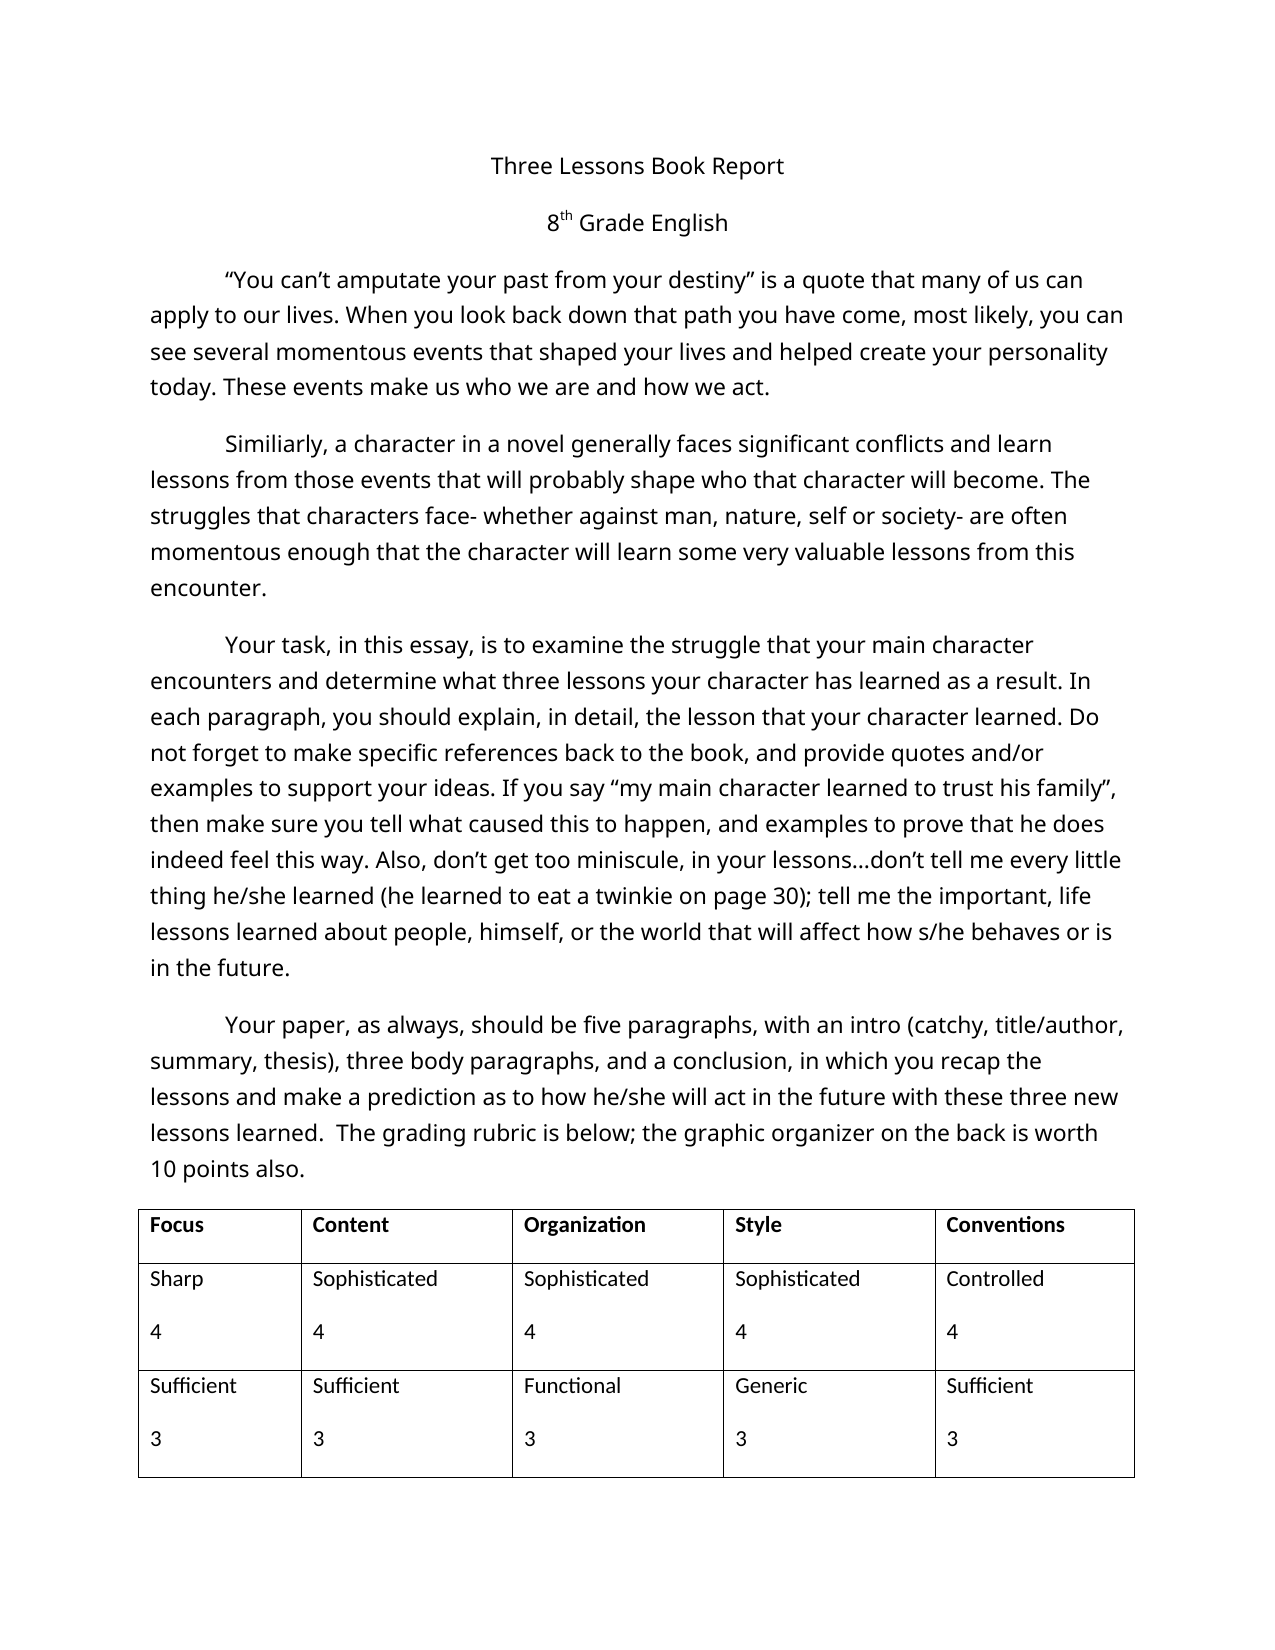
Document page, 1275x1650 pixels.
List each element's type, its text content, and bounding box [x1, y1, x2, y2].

table_header Focus [139, 1210, 301, 1263]
table_cell Controlled 4 [936, 1264, 1134, 1370]
table_cell Sufficient 3 [139, 1371, 301, 1477]
table_header Conventions [936, 1210, 1134, 1263]
table_header Organization [513, 1210, 723, 1263]
text Similiarly, a character in a novel generally faces significant conflicts and learn lessons from those events that will probably shape who that character will become. The struggles that characters face- whether against man, nature, self or society- are often momentous enough that the character will learn some very valuable lessons from this encounter. [150, 428, 1125, 603]
table_header Style [724, 1210, 935, 1263]
text Your task, in this essay, is to examine the struggle that your main character encounters and determine what three lessons your character has learned as a result. In each paragraph, you should explain, in detail, the lesson that your character learned. Do not forget to make specific references back to the book, and provide quotes and/or examples to support your ideas. If you say “my main character learned to trust his family”, then make sure you tell what caused this to happen, and examples to prove that he does indeed feel this way. Also, don’t get too miniscule, in your lessons…don’t tell me every little thing he/she learned (he learned to eat a twinkie on page 30); tell me the important, life lessons learned about people, himself, or the world that will affect how s/he behaves or is in the future. [150, 629, 1125, 983]
table_cell Sufficient 3 [936, 1371, 1134, 1477]
table_cell Functional 3 [513, 1371, 723, 1477]
table_cell Sophisticated 4 [513, 1264, 723, 1370]
table_cell Sophisticated 4 [302, 1264, 512, 1370]
text 8th Grade English [150, 207, 1125, 238]
text Your paper, as always, should be five paragraphs, with an intro (catchy, title/author, summary, thesis), three body paragraphs, and a conclusion, in which you recap the lessons and make a prediction as to how he/she will act in the future with these three new lessons learned. The grading rubric is below; the graphic organizer on the back is worth 10 points also. [150, 1009, 1125, 1184]
text Three Lessons Book Report [150, 150, 1125, 181]
table_cell Sophisticated 4 [724, 1264, 935, 1370]
table_cell Sharp 4 [139, 1264, 301, 1370]
table_cell Generic 3 [724, 1371, 935, 1477]
table_cell Sufficient 3 [302, 1371, 512, 1477]
table_header Content [302, 1210, 512, 1263]
text “You can’t amputate your past from your destiny” is a quote that many of us can apply to our lives. When you look back down that path you have come, most likely, you can see several momentous events that shaped your lives and helped create your personality today. These events make us who we are and how we act. [150, 263, 1125, 403]
